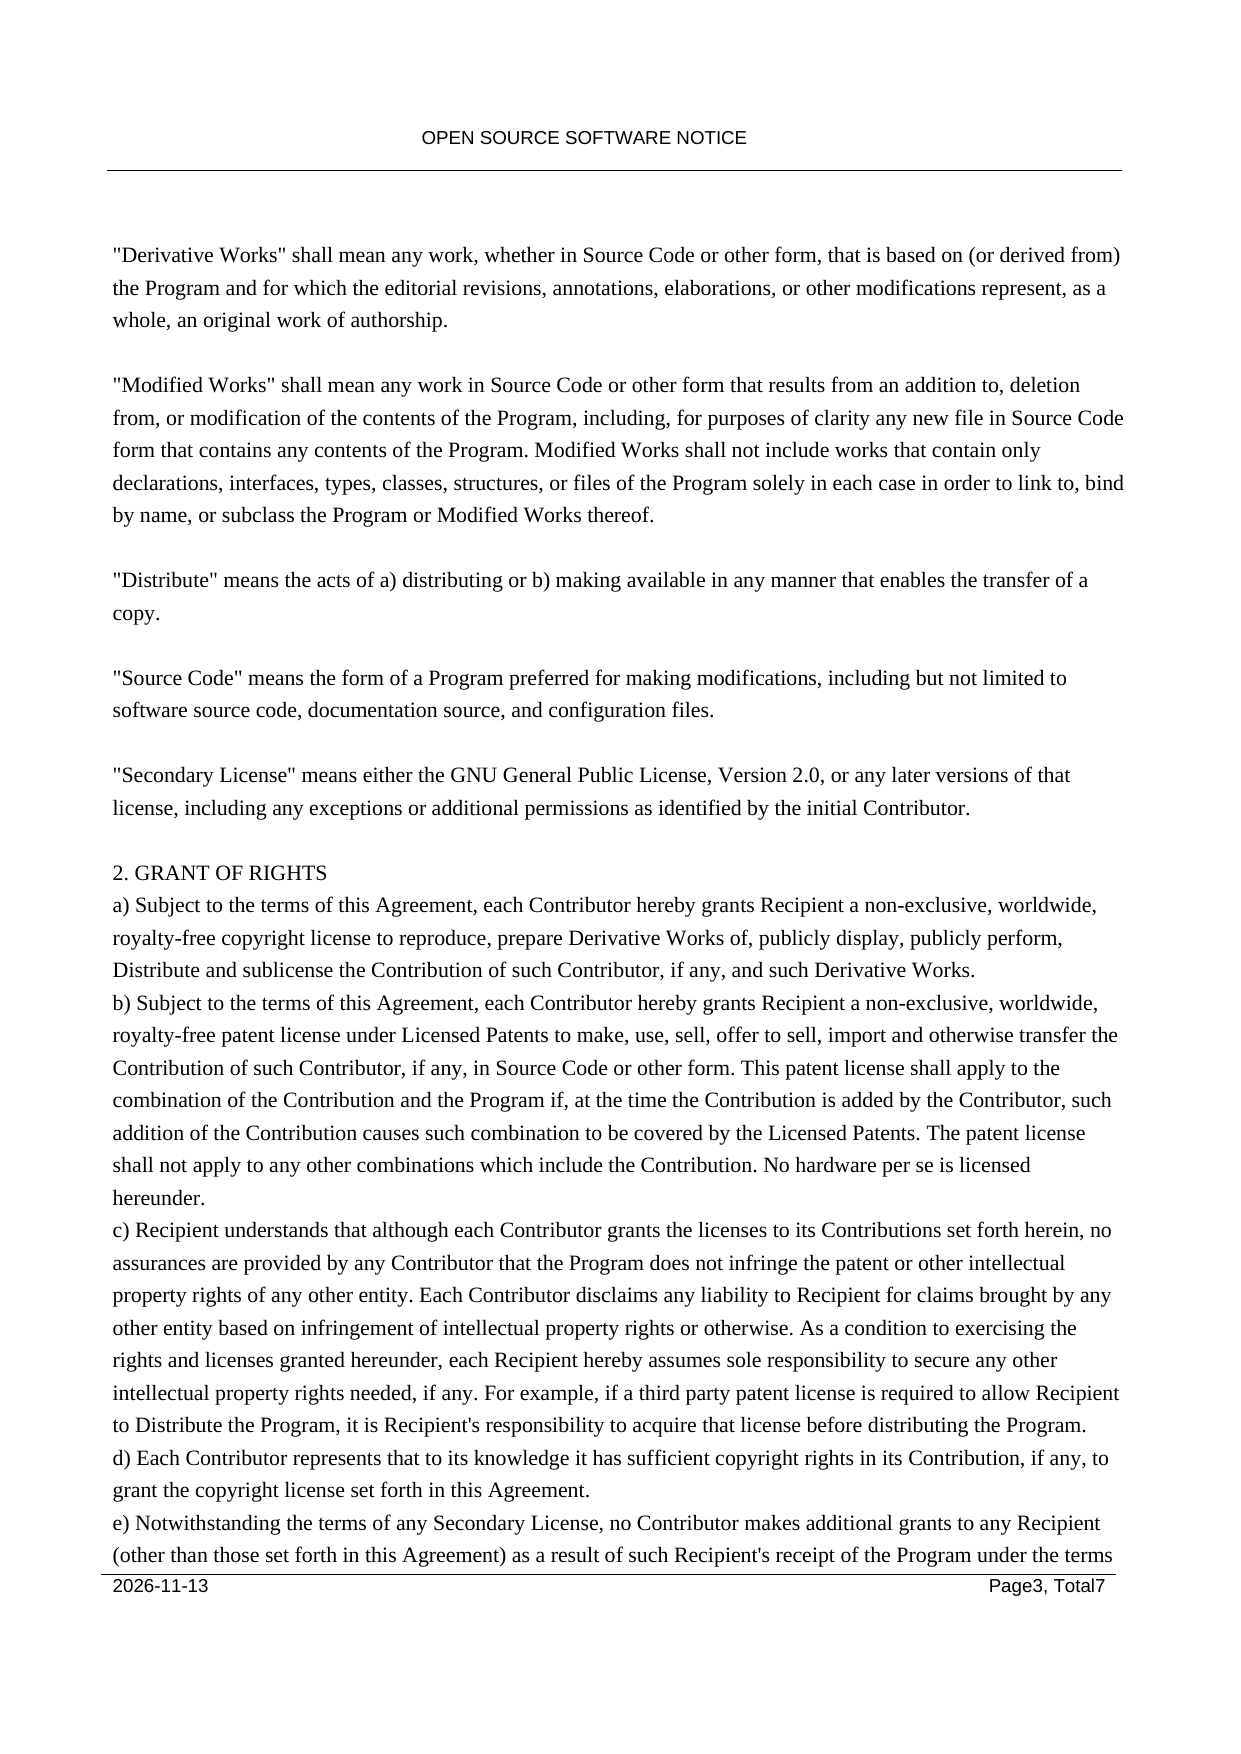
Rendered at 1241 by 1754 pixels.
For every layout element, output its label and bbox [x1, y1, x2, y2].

text [112, 206, 1128, 1571]
